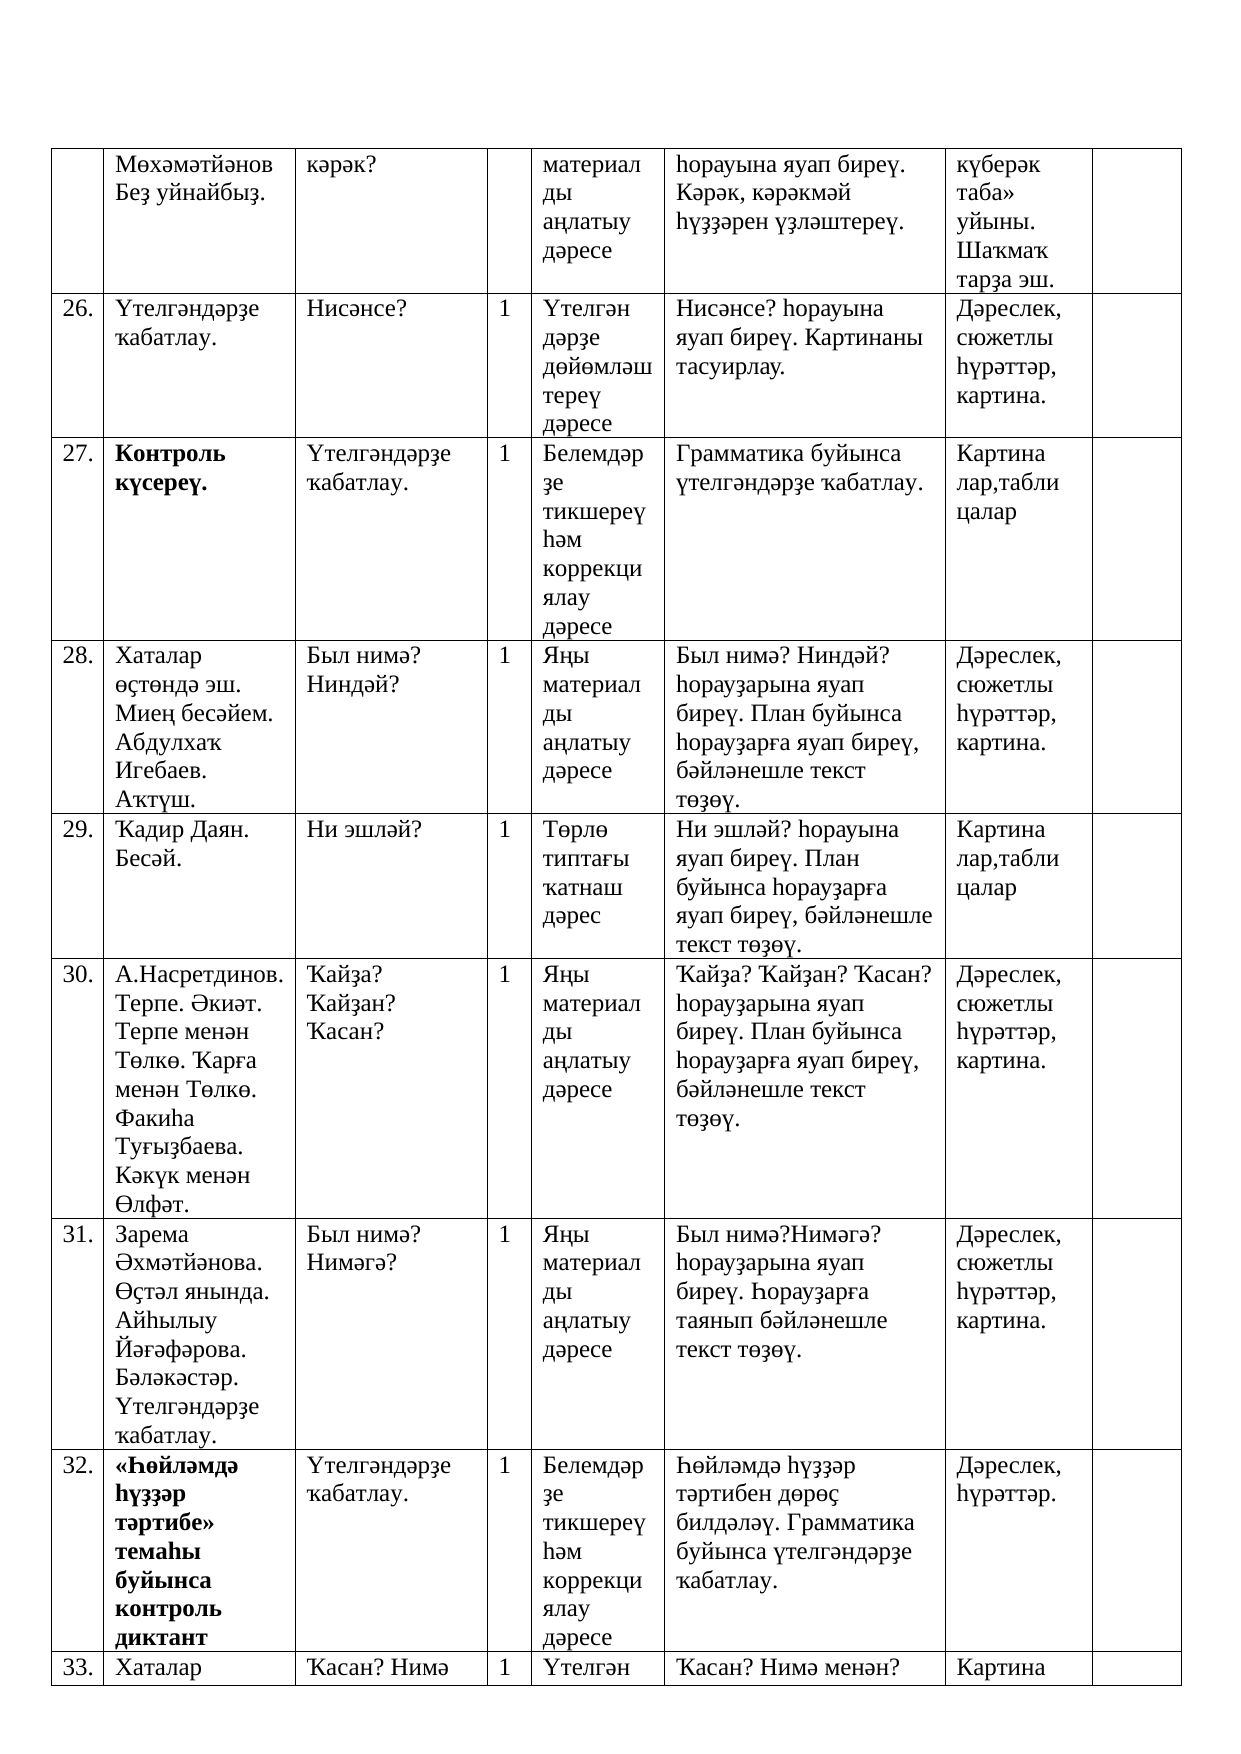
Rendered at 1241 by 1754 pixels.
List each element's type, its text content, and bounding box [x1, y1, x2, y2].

table_cell Грамматика буйынса үтелгәндәрҙе ҡабатлау. [665, 438, 945, 639]
table_cell [52, 294, 103, 437]
table_cell Яңы материалды аңлатыу дәресе [532, 959, 664, 1218]
table_cell 1 [488, 1450, 531, 1651]
table_cell Яңы материалды аңлатыу дәресе [532, 1219, 664, 1449]
table_cell Ҡайҙа? Ҡайҙан? Ҡасан? һорауҙарына яуап биреү. План буйынса һорауҙарға яуап биреү, бәйләнешле текст төҙөү. [665, 959, 945, 1218]
table_cell Хаталар өҫтөндә эш. Миең бесәйем. Абдулхаҡ Игебаев. Аҡтүш. [104, 641, 295, 813]
table_cell [52, 1219, 103, 1449]
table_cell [665, 1652, 945, 1685]
table_cell [1093, 814, 1181, 958]
table_cell Белемдәрҙе тикшереү һәм коррекциялау дәресе [532, 1450, 664, 1651]
table_cell Был нимә?Нимәгә? һорауҙарына яуап биреү. Һорауҙарға таянып бәйләнешле текст төҙөү. [665, 1219, 945, 1449]
table_cell Миңә нимә кәрәк? [296, 149, 487, 292]
table_cell 1 [488, 959, 531, 1218]
table_cell [1093, 438, 1181, 639]
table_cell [104, 149, 295, 292]
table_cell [946, 1652, 1092, 1685]
table_cell Дәреслек, сюжетлы һүрәттәр, картина. [946, 641, 1092, 813]
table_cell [946, 149, 1092, 292]
table_cell [1093, 1450, 1181, 1651]
table_cell [52, 438, 103, 639]
table_cell 1 [488, 149, 531, 292]
table_cell Был нимә? Ниндәй? [296, 641, 487, 813]
table_cell Ҡасан? Нимә менән? [296, 1652, 487, 1685]
table_cell Ҡадир Даян. Бесәй. [104, 814, 295, 958]
table_cell Нисәнсе? һорауына яуап биреү. Картинаны тасуирлау. [665, 294, 945, 437]
table_cell [52, 1450, 103, 1651]
table_cell Дәреслек, сюжетлы һүрәттәр, картина. [946, 294, 1092, 437]
table_cell Төрлө типтағы ҡатнаш дәрес [532, 814, 664, 958]
table_cell 1 [488, 641, 531, 813]
table_cell [52, 149, 103, 292]
table_cell Һөйләмдә һүҙҙәр тәртибен дөрөҫ билдәләү. Грамматика буйынса үтелгәндәрҙе ҡабатлау. [665, 1450, 945, 1651]
table_cell Үтелгәндәрҙе ҡабатлау. [296, 1450, 487, 1651]
table_cell Контроль күсереү. [104, 438, 295, 639]
table_cell Был нимә?Нимәгә? [296, 1219, 487, 1449]
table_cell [104, 1652, 295, 1685]
table_cell «Һөйләмдә һүҙҙәр тәртибе» темаһы буйынса контроль диктант [104, 1450, 295, 1651]
table_cell Картина лар,табли цалар [946, 438, 1092, 639]
table_cell [52, 641, 103, 813]
table_cell Дәреслек, сюжетлы һүрәттәр, картина. [946, 1219, 1092, 1449]
table_cell Яңы материалды аңлатыу дәресе [532, 641, 664, 813]
table_cell Ни эшләй? [296, 814, 487, 958]
table_cell [1093, 1652, 1181, 1685]
table_cell Картина лар,табли цалар [946, 814, 1092, 958]
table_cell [532, 149, 664, 292]
table_cell [1093, 294, 1181, 437]
table_cell [52, 814, 103, 958]
table_cell Дәреслек, һүрәттәр. [946, 1450, 1092, 1651]
table_cell Үтелгән дәрҙе дөйөмләштереү дәресе [532, 294, 664, 437]
table_cell [1093, 1219, 1181, 1449]
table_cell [532, 1652, 664, 1685]
table_cell Был нимә? Ниндәй? һорауҙарына яуап биреү. План буйынса һорауҙарға яуап биреү, бәйләнешле текст төҙөү. [665, 641, 945, 813]
table_cell Зарема Әхмәтйәнова. Өҫтәл янында. Айһылыу Йәғәфәрова. Бәләкәстәр. Үтелгәндәрҙе ҡабатлау. [104, 1219, 295, 1449]
table_cell Нисәнсе? [296, 294, 487, 437]
table_cell 1 [488, 438, 531, 639]
table_cell Дәреслек, сюжетлы һүрәттәр, картина. [946, 959, 1092, 1218]
table_cell Ни эшләй? һорауына яуап биреү. План буйынса һорауҙарға яуап биреү, бәйләнешле текст төҙөү. [665, 814, 945, 958]
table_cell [665, 149, 945, 292]
table_cell Белемдәрҙе тикшереү һәм коррекциялау дәресе [532, 438, 664, 639]
table_cell [52, 1652, 103, 1685]
table_cell Үтелгәндәрҙе ҡабатлау. [104, 294, 295, 437]
table_cell А.Насретдинов. Терпе. Әкиәт. Терпе менән Төлкө. Ҡарға менән Төлкө. Факиһа Туғыҙбаева. Кәкүк менән Өлфәт. [104, 959, 295, 1218]
table_cell 1 [488, 1219, 531, 1449]
table_cell [52, 959, 103, 1218]
table_cell [1093, 959, 1181, 1218]
table_cell [1093, 641, 1181, 813]
table_cell 1 [488, 814, 531, 958]
table_cell 1 [488, 294, 531, 437]
table_cell [1093, 149, 1181, 292]
table_cell Үтелгәндәрҙе ҡабатлау. [296, 438, 487, 639]
table_cell Ҡайҙа? Ҡайҙан? Ҡасан? [296, 959, 487, 1218]
table_cell 1 [488, 1652, 531, 1685]
